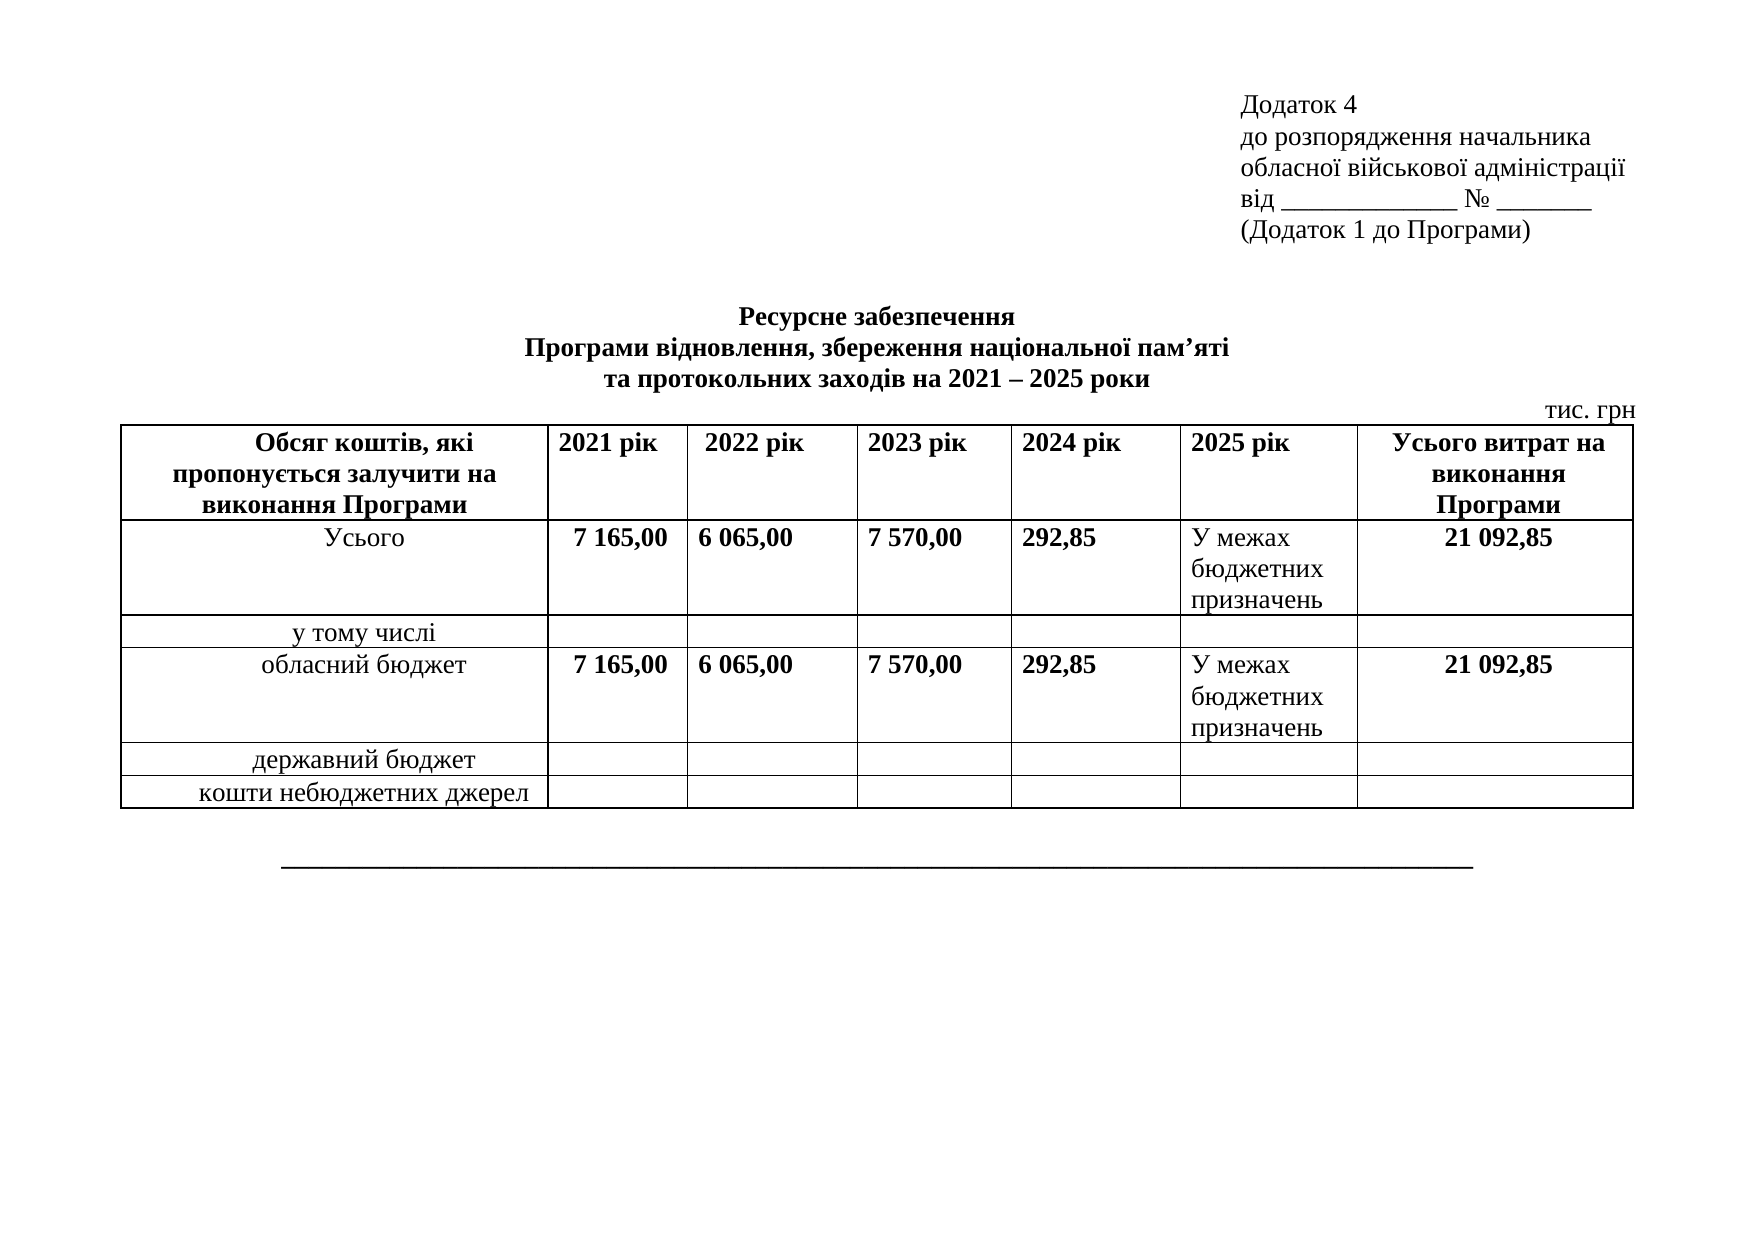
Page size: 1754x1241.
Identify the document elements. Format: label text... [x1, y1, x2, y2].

table_cell кошти небюджетних джерел [122, 776, 547, 807]
table_cell 7 165,00 [549, 648, 687, 742]
table_header Усього витрат на виконання Програми [1358, 426, 1632, 519]
table_cell [549, 616, 687, 647]
text (Додаток 1 до Програми) [1240, 213, 1639, 244]
table_cell обласний бюджет [122, 648, 547, 742]
table_cell [1181, 743, 1357, 774]
text тис. грн [118, 393, 1636, 424]
text Програми відновлення, збереження національної пам’яті [118, 331, 1636, 362]
text від _____________ № _______ [1240, 182, 1639, 213]
table_cell 7 570,00 [858, 521, 1011, 614]
table_cell [688, 776, 857, 807]
table_cell [1358, 743, 1632, 774]
table_cell 6 065,00 [688, 648, 857, 742]
table_cell [1181, 616, 1357, 647]
table_cell 7 570,00 [858, 648, 1011, 742]
table_header Обсяг коштів, які пропонується залучити на виконання Програми [122, 426, 547, 519]
table_header 2023 рік [858, 426, 1011, 519]
table_header 2021 рік [549, 426, 687, 519]
table_cell [858, 743, 1011, 774]
table_cell державний бюджет [122, 743, 547, 774]
table_cell [549, 743, 687, 774]
text Ресурсне забезпечення [118, 299, 1636, 331]
table_cell [858, 616, 1011, 647]
text обласної військової адміністрації [1240, 151, 1639, 182]
text до розпорядження начальника [1240, 120, 1639, 151]
table_cell [549, 776, 687, 807]
text та протокольних заходів на 2021 – 2025 роки [118, 362, 1636, 393]
table_cell 6 065,00 [688, 521, 857, 614]
table_cell у тому числі [122, 616, 547, 647]
table_cell [1012, 743, 1180, 774]
table_cell [1012, 776, 1180, 807]
table_cell [858, 776, 1011, 807]
table_cell У межах бюджетних призначень [1181, 521, 1357, 614]
text Додаток 4 [1240, 89, 1639, 120]
table_cell [688, 616, 857, 647]
table_cell 21 092,85 [1358, 648, 1632, 742]
table_cell У межах бюджетних призначень [1181, 648, 1357, 742]
table_cell 292,85 [1012, 521, 1180, 614]
table_header 2025 рік [1181, 426, 1357, 519]
table_cell [1358, 776, 1632, 807]
table_header 2022 рік [688, 426, 857, 519]
table_cell 292,85 [1012, 648, 1180, 742]
table_cell [688, 743, 857, 774]
table_cell [1181, 776, 1357, 807]
table_cell 7 165,00 [549, 521, 687, 614]
table_cell [1012, 616, 1180, 647]
table_cell 21 092,85 [1358, 521, 1632, 614]
text ________________________________________________________________________________________ [118, 840, 1636, 871]
table_header 2024 рік [1012, 426, 1180, 519]
table_cell [1358, 616, 1632, 647]
table_cell Усього [122, 521, 547, 614]
